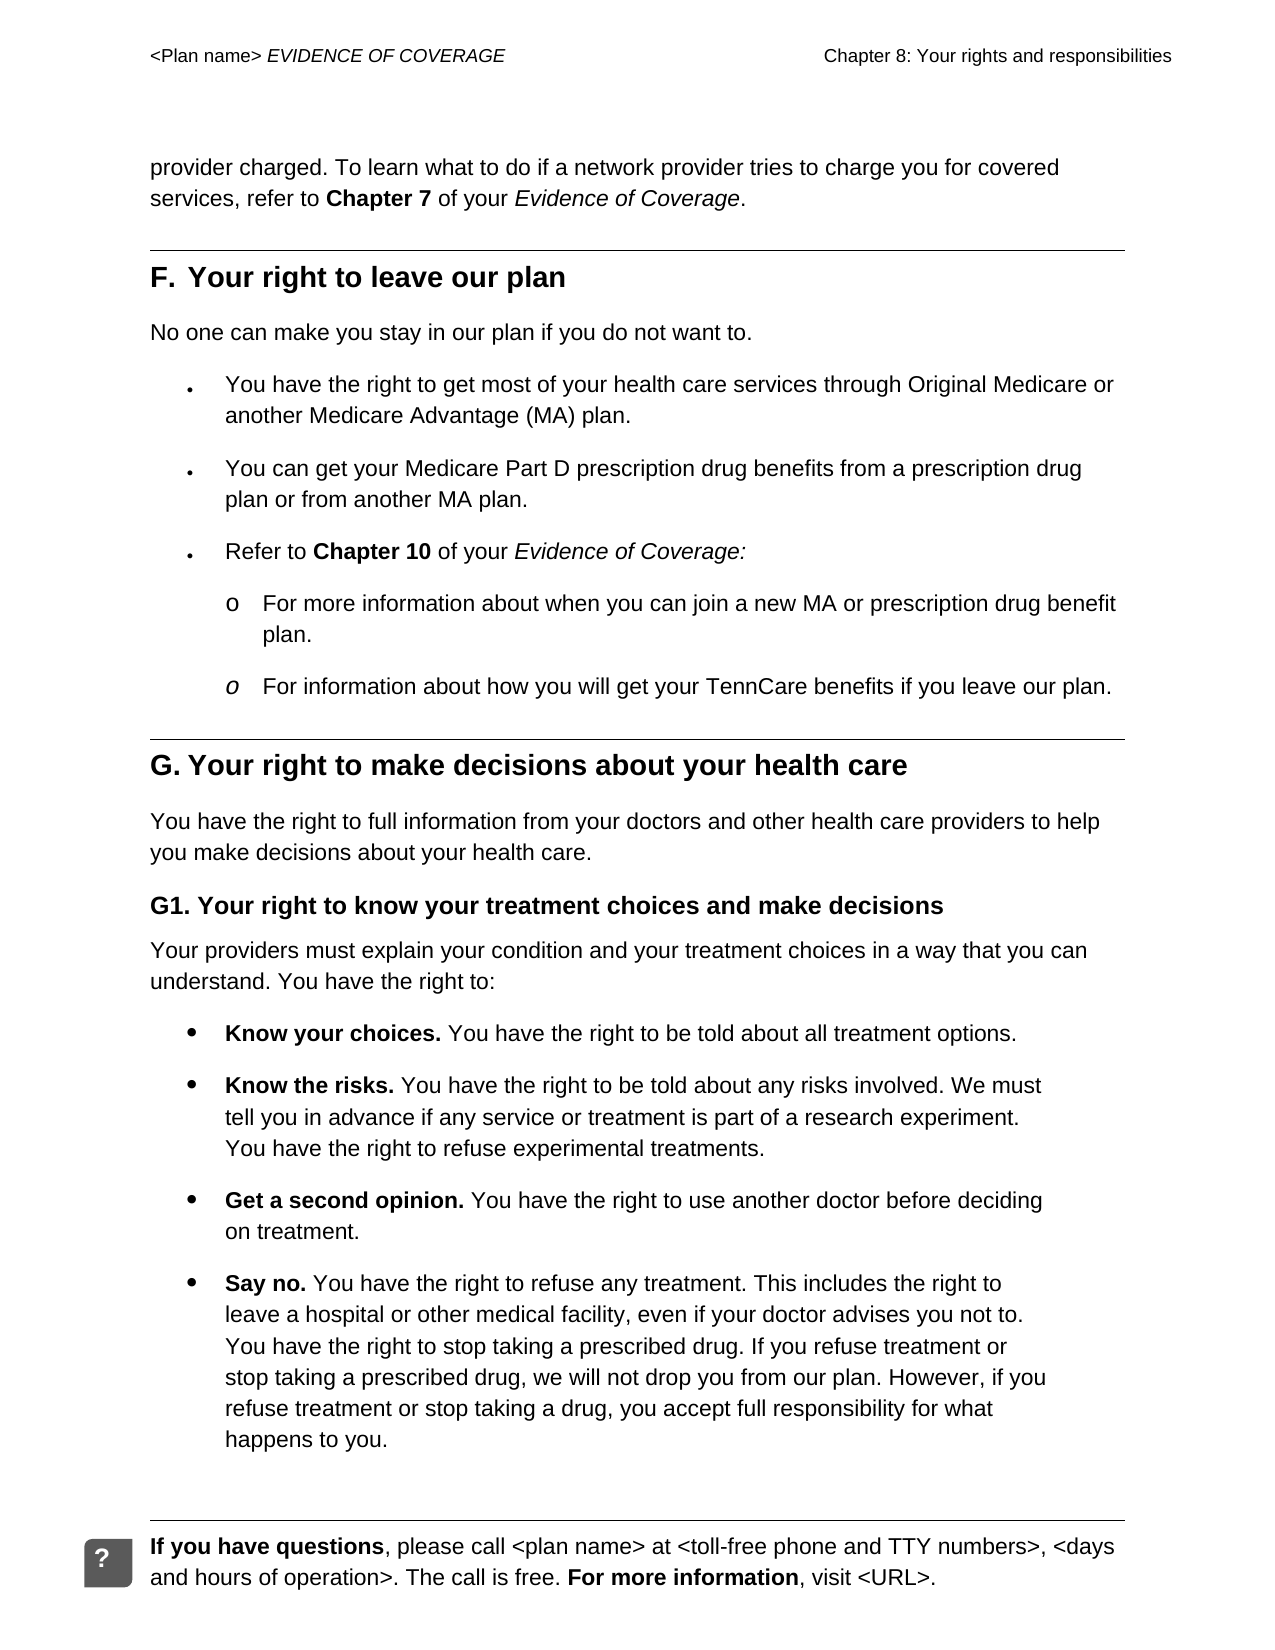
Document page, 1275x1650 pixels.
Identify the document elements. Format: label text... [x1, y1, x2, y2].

list Know your choices. You have the right to be told about all treatment options. [187, 1017, 1050, 1048]
list You have the right to get most of your health care services through Original Medicare or another Medicare Advantage (MA) plan. [187, 368, 1125, 430]
subtitle G1. Your right to know your treatment choices and make decisions [150, 887, 1125, 921]
text You have the right to full information from your doctors and other health care providers to help you make decisions about your health care. [150, 804, 1125, 867]
list Say no. You have the right to refuse any treatment. This includes the right to leave a hospital or other medical facility, even if your doctor advises you not to. You have the right to stop taking a prescribed drug. If you refuse treatment or stop taking a prescribed drug, we will not drop you from our plan. However, if you refuse treatment or stop taking a drug, you accept full responsibility for what happens to you. [187, 1267, 1050, 1454]
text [150, 150, 1125, 212]
text Your providers must explain your condition and your treatment choices in a way that you can understand. You have the right to: [150, 933, 1125, 996]
list Get a second opinion. You have the right to use another doctor before deciding on treatment. [187, 1183, 1050, 1246]
list Refer to Chapter 10 of your Evidence of Coverage: [187, 534, 1125, 566]
list For more information about when you can join a new MA or prescription drug benefit plan. [225, 586, 1125, 649]
subtitle Your right to leave our plan [150, 251, 1125, 295]
list For information about how you will get your TennCare benefits if you leave our plan. [225, 670, 1125, 701]
subtitle Your right to make decisions about your health care [150, 740, 1125, 783]
list You can get your Medicare Part D prescription drug benefits from a prescription drug plan or from another MA plan. [187, 451, 1125, 513]
text No one can make you stay in our plan if you do not want to. [150, 316, 1125, 347]
list Know the risks. You have the right to be told about any risks involved. We must tell you in advance if any service or treatment is part of a research experiment. You have the right to refuse experimental treatments. [187, 1069, 1050, 1162]
